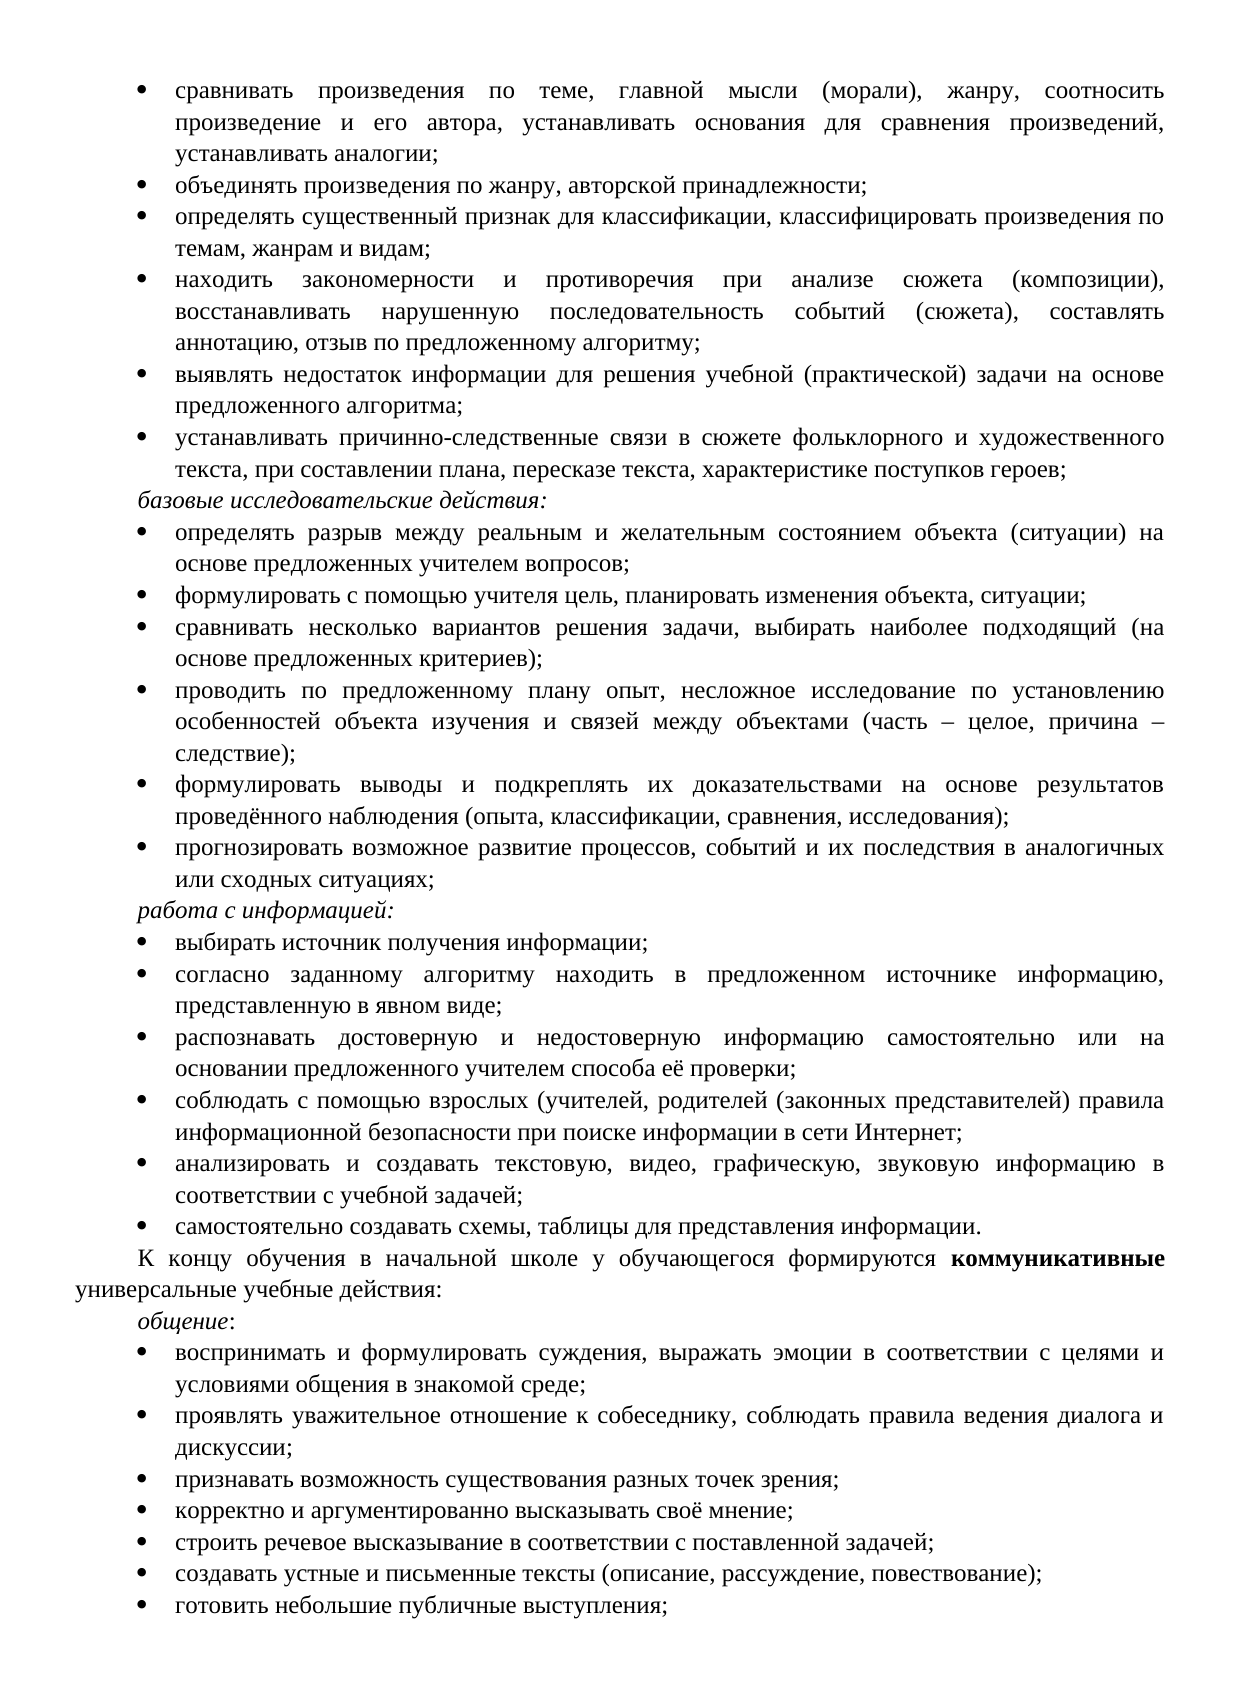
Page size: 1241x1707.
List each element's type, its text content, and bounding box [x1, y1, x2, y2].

list распознавать достоверную и недостоверную информацию самостоятельно или на основании предложенного учителем способа её проверки; [137, 1022, 1165, 1082]
list находить закономерности и противоречия при анализе сюжета (композиции), восстанавливать нарушенную последовательность событий (сюжета), составлять аннотацию, отзыв по предложенному алгоритму; [137, 264, 1165, 356]
list сравнивать несколько вариантов решения задачи, выбирать наиболее подходящий (на основе предложенных критериев); [137, 612, 1165, 672]
list сравнивать произведения по теме, главной мысли (морали), жанру, соотносить произведение и его автора, устанавливать основания для сравнения произведений, устанавливать аналогии; [137, 75, 1165, 167]
list корректно и аргументированно высказывать своё мнение; [137, 1495, 1165, 1524]
list выявлять недостаток информации для решения учебной (практической) задачи на основе предложенного алгоритма; [137, 359, 1165, 419]
text К концу обучения в начальной школе у обучающегося формируются коммуникативные универсальные учебные действия: [75, 1243, 1165, 1303]
list проводить по предложенному плану опыт, несложное исследование по установлению особенностей объекта изучения и связей между объектами (часть – целое, причина – следствие); [137, 675, 1165, 767]
text работа с информацией: [75, 896, 1165, 924]
list воспринимать и формулировать суждения, выражать эмоции в соответствии с целями и условиями общения в знакомой среде; [137, 1337, 1165, 1398]
list устанавливать причинно-следственные связи в сюжете фольклорного и художественного текста, при составлении плана, пересказе текста, характеристике поступков героев; [137, 422, 1165, 482]
list проявлять уважительное отношение к собеседнику, соблюдать правила ведения диалога и дискуссии; [137, 1401, 1165, 1461]
list признавать возможность существования разных точек зрения; [137, 1464, 1165, 1492]
list объединять произведения по жанру, авторской принадлежности; [137, 170, 1165, 198]
list создавать устные и письменные тексты (описание, рассуждение, повествование); [137, 1558, 1165, 1587]
list формулировать выводы и подкреплять их доказательствами на основе результатов проведённого наблюдения (опыта, классификации, сравнения, исследования); [137, 769, 1165, 830]
text базовые исследовательские действия: [75, 485, 1165, 514]
list определять существенный признак для классификации, классифицировать произведения по темам, жанрам и видам; [137, 201, 1165, 262]
list формулировать с помощью учителя цель, планировать изменения объекта, ситуации; [137, 580, 1165, 609]
list анализировать и создавать текстовую, видео, графическую, звуковую информацию в соответствии с учебной задачей; [137, 1148, 1165, 1208]
text общение: [75, 1306, 1165, 1335]
list прогнозировать возможное развитие процессов, событий и их последствия в аналогичных или сходных ситуациях; [137, 832, 1165, 893]
list самостоятельно создавать схемы, таблицы для представления информации. [137, 1211, 1165, 1240]
list согласно заданному алгоритму находить в предложенном источнике информацию, представленную в явном виде; [137, 959, 1165, 1019]
list определять разрыв между реальным и желательным состоянием объекта (ситуации) на основе предложенных учителем вопросов; [137, 517, 1165, 577]
list строить речевое высказывание в соответствии с поставленной задачей; [137, 1527, 1165, 1556]
list готовить небольшие публичные выступления; [137, 1590, 1165, 1619]
list выбирать источник получения информации; [137, 927, 1165, 956]
list соблюдать с помощью взрослых (учителей, родителей (законных представителей) правила информационной безопасности при поиске информации в сети Интернет; [137, 1085, 1165, 1145]
